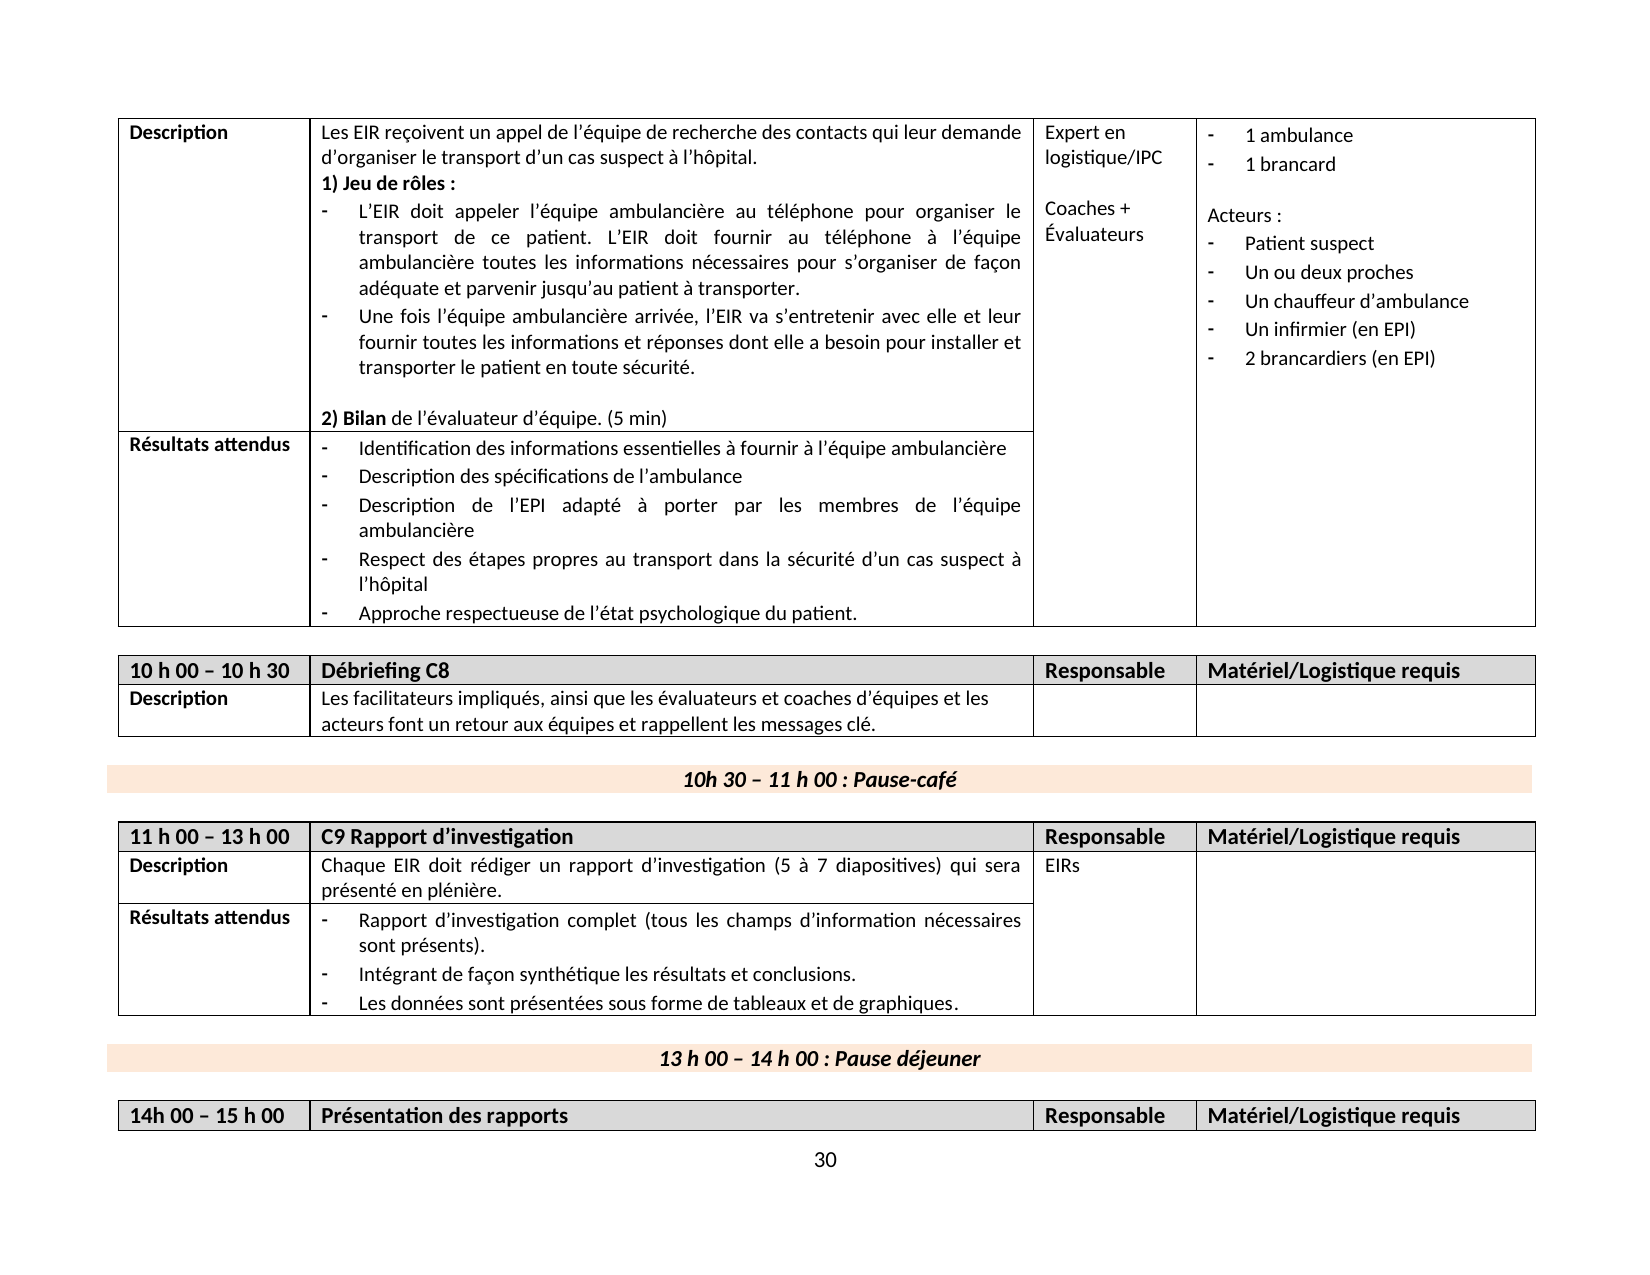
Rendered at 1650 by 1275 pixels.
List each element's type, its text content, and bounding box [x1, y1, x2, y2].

table_cell Les facilitateurs impliqués, ainsi que les évaluateurs et coaches d’équipes et les acteurs font un retour aux équipes et rappellent les messages clé. [311, 685, 1033, 736]
table_header 10h 30 – 11 h 00 : Pause-café [107, 765, 1532, 793]
table_header Présentation des rapports [311, 1101, 1033, 1130]
table_cell 1 ambulance 1 brancard Acteurs : Patient suspect Un ou deux proches Un chauffeur d’ambulance Un infirmier (en EPI) 2 brancardiers (en EPI) [1197, 119, 1535, 626]
table_cell Description [119, 685, 309, 736]
table_header Matériel/Logistique requis [1197, 823, 1535, 851]
table_cell Les EIR reçoivent un appel de l’équipe de recherche des contacts qui leur demande d’organiser le transport d’un cas suspect à l’hôpital. 1) Jeu de rôles : L’EIR doit appeler l’équipe ambulancière au téléphone pour organiser le transport de ce patient. L’EIR doit fournir au téléphone à l’équipe ambulancière toutes les informations nécessaires pour s’organiser de façon adéquate et parvenir jusqu’au patient à transporter. Une fois l’équipe ambulancière arrivée, l’EIR va s’entretenir avec elle et leur fournir toutes les informations et réponses dont elle a besoin pour installer et transporter le patient en toute sécurité. 2) Bilan de l’évaluateur d’équipe. (5 min) [311, 119, 1033, 431]
table_cell Résultats attendus [119, 432, 309, 626]
table_cell Description [119, 852, 309, 903]
table_header 11 h 00 – 13 h 00 [119, 823, 309, 851]
table_header Responsable [1034, 1101, 1196, 1130]
table_header 14h 00 – 15 h 00 [119, 1101, 309, 1130]
table_cell Expert en logistique/IPC Coaches + Évaluateurs [1034, 119, 1196, 626]
table_header 13 h 00 – 14 h 00 : Pause déjeuner [107, 1044, 1532, 1072]
table_cell [1197, 852, 1535, 1015]
table_cell Chaque EIR doit rédiger un rapport d’investigation (5 à 7 diapositives) qui sera présenté en plénière. [311, 852, 1033, 903]
table_cell EIRs [1034, 852, 1196, 1015]
table_header Débriefing C8 [311, 656, 1033, 684]
table_header 10 h 00 – 10 h 30 [119, 656, 309, 684]
table_cell Identification des informations essentielles à fournir à l’équipe ambulancière Description des spécifications de l’ambulance Description de l’EPI adapté à porter par les membres de l’équipe ambulancière Respect des étapes propres au transport dans la sécurité d’un cas suspect à l’hôpital Approche respectueuse de l’état psychologique du patient. [311, 432, 1033, 626]
table_header Matériel/Logistique requis [1197, 656, 1535, 684]
table_cell Résultats attendus [119, 904, 309, 1015]
table_header Responsable [1034, 823, 1196, 851]
table_cell [1197, 685, 1535, 736]
table_header Matériel/Logistique requis [1197, 1101, 1535, 1130]
table_header C9 Rapport d’investigation [311, 823, 1033, 851]
table_cell [1034, 685, 1196, 736]
table_cell Description [119, 119, 309, 431]
table_cell Rapport d’investigation complet (tous les champs d’information nécessaires sont présents). Intégrant de façon synthétique les résultats et conclusions. Les données sont présentées sous forme de tableaux et de graphiques. [311, 904, 1033, 1015]
table_header Responsable [1034, 656, 1196, 684]
